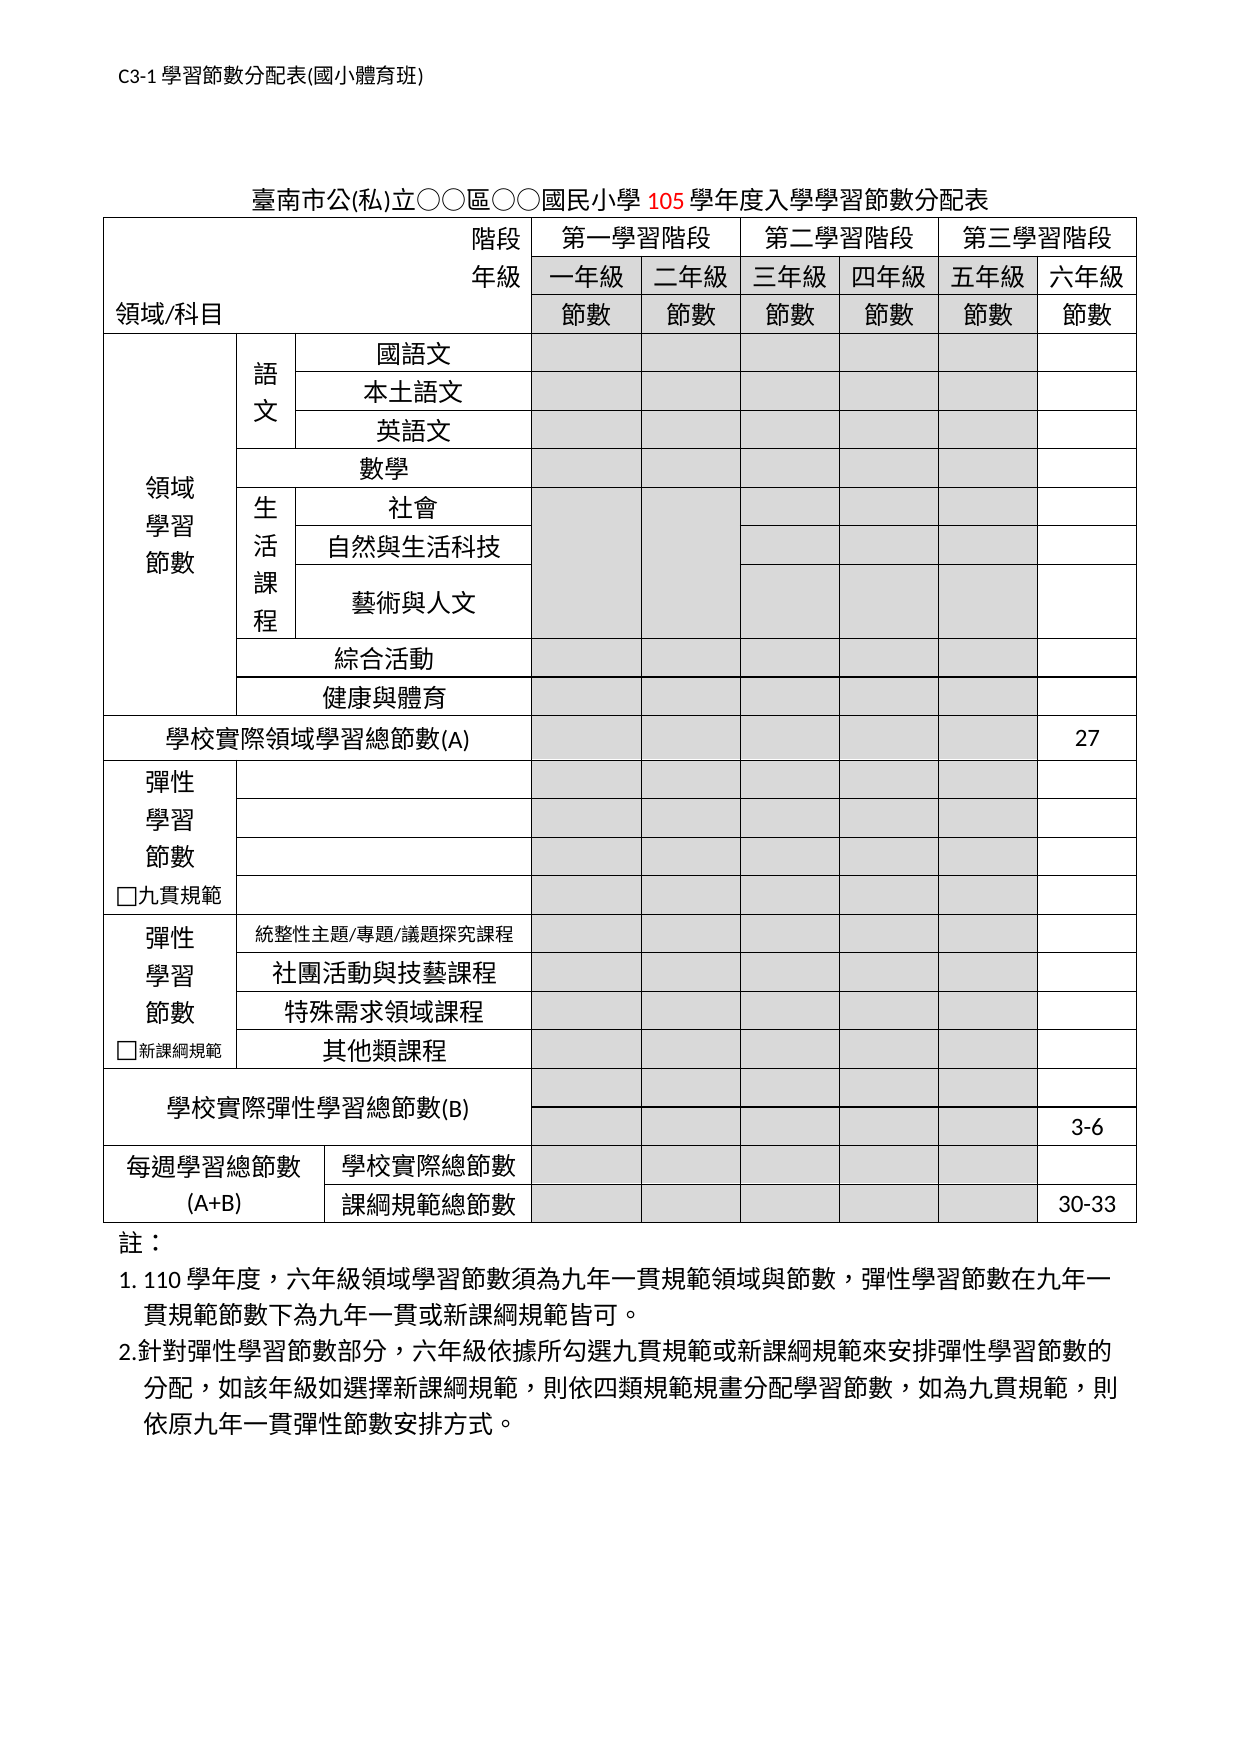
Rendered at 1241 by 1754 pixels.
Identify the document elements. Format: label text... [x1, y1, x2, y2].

table_cell 3-6 [1038, 1108, 1136, 1145]
table_cell [939, 876, 1037, 914]
table_cell [939, 488, 1037, 525]
table_cell 彈性 學習 節數 □九貫規範 [104, 761, 236, 914]
table_cell [642, 876, 740, 914]
table_cell [741, 639, 839, 676]
table_header 第三學習階段 [939, 218, 1136, 256]
table_cell [532, 1030, 641, 1068]
table_cell [532, 799, 641, 837]
table_cell [741, 1069, 839, 1106]
table_cell [741, 953, 839, 991]
table_cell [532, 1146, 641, 1183]
table_cell [939, 992, 1037, 1029]
table_cell 語 文 [237, 334, 295, 448]
table_cell [642, 838, 740, 875]
text 1. 110學年度，六年級領域學習節數須為九年一貫規範領域與節數，彈性學習節數在九年一貫規範節數下為九年一貫或新課綱規範皆可。 [118, 1259, 1122, 1332]
table_cell [642, 1108, 740, 1145]
table_cell [840, 1030, 938, 1068]
text 註： [118, 1223, 1122, 1259]
table_cell [840, 799, 938, 837]
table_cell 一年級 [532, 257, 641, 294]
table_cell [1038, 838, 1136, 875]
table_cell [939, 838, 1037, 875]
table_cell 國語文 [296, 334, 531, 371]
table_cell [939, 1030, 1037, 1068]
table_cell 藝術與人文 [296, 565, 531, 638]
table_cell [642, 678, 740, 715]
table_cell [741, 449, 839, 487]
table_cell 社團活動與技藝課程 [237, 953, 531, 991]
table_cell [939, 1069, 1037, 1106]
table_cell [1038, 1146, 1136, 1183]
table_cell [840, 992, 938, 1029]
table_cell 30-33 [1038, 1185, 1136, 1222]
table_cell [642, 1030, 740, 1068]
table_cell [741, 334, 839, 371]
table_cell [840, 1185, 938, 1222]
table_cell [939, 1185, 1037, 1222]
table_cell [1038, 411, 1136, 448]
table_cell [532, 1069, 641, 1106]
table_cell [840, 639, 938, 676]
table_cell [1038, 565, 1136, 638]
table_cell [741, 526, 839, 564]
table_cell 節數 [939, 295, 1037, 333]
table_cell [840, 372, 938, 410]
table_cell 二年級 [642, 257, 740, 294]
table_cell [532, 678, 641, 715]
table_cell [237, 799, 531, 837]
table_cell [1038, 334, 1136, 371]
table_cell [1038, 761, 1136, 798]
table_cell [532, 915, 641, 952]
table_cell [1038, 992, 1136, 1029]
table_cell 節數 [1038, 295, 1136, 333]
table_cell [840, 915, 938, 952]
table_cell 自然與生活科技 [296, 526, 531, 564]
table_cell 五年級 [939, 257, 1037, 294]
table_cell [741, 411, 839, 448]
table_cell [532, 838, 641, 875]
table_cell 六年級 [1038, 257, 1136, 294]
table_cell 節數 [741, 295, 839, 333]
table_cell [532, 449, 641, 487]
table_cell [642, 449, 740, 487]
table_cell [642, 799, 740, 837]
text 2.針對彈性學習節數部分，六年級依據所勾選九貫規範或新課綱規範來安排彈性學習節數的分配，如該年級如選擇新課綱規範，則依四類規範規畫分配學習節數，如為九貫規範，則依原九年一貫彈性節數安排方式。 [118, 1332, 1122, 1441]
table_cell [939, 449, 1037, 487]
table_cell [939, 799, 1037, 837]
table_cell [741, 716, 839, 759]
table_cell [642, 1146, 740, 1183]
table_cell [1038, 1069, 1136, 1106]
table_cell [1038, 799, 1136, 837]
table_cell [741, 678, 839, 715]
table_cell [237, 876, 531, 914]
table_cell [741, 1108, 839, 1145]
table_cell [1038, 876, 1136, 914]
table_cell [741, 1146, 839, 1183]
table_cell [741, 838, 839, 875]
table_cell [1038, 449, 1136, 487]
table_cell 學校實際總節數 [325, 1146, 531, 1183]
table_cell [840, 526, 938, 564]
table_cell [939, 1146, 1037, 1183]
table_cell [237, 761, 531, 798]
table_cell [642, 915, 740, 952]
table_cell [840, 488, 938, 525]
table_cell [741, 761, 839, 798]
table_cell 彈性 學習 節數 □新課綱規範 [104, 915, 236, 1068]
table_cell 學校實際領域學習總節數(A) [104, 716, 531, 759]
table_cell [642, 372, 740, 410]
table_header 階段 年級 領域/科目 [104, 218, 531, 333]
table_cell [532, 876, 641, 914]
table_cell [939, 372, 1037, 410]
table_cell 課綱規範總節數 [325, 1185, 531, 1222]
table_cell [939, 526, 1037, 564]
table_cell [939, 1108, 1037, 1145]
table_cell [840, 953, 938, 991]
table_cell [532, 992, 641, 1029]
table_cell [1038, 678, 1136, 715]
table_cell [642, 953, 740, 991]
table_cell [939, 953, 1037, 991]
table_cell [840, 411, 938, 448]
table_cell 領域 學習 節數 [104, 334, 236, 715]
table_cell 27 [1038, 716, 1136, 759]
table_cell 四年級 [840, 257, 938, 294]
table_cell [642, 488, 740, 638]
table_cell [741, 799, 839, 837]
table_cell [642, 411, 740, 448]
table_cell 統整性主題/專題/議題探究課程 [237, 915, 531, 952]
table_cell [840, 1108, 938, 1145]
table_cell [642, 334, 740, 371]
table_cell [642, 639, 740, 676]
table_cell [1038, 1030, 1136, 1068]
table_cell 社會 [296, 488, 531, 525]
table_cell [532, 1185, 641, 1222]
table_header 第一學習階段 [532, 218, 740, 256]
table_cell 節數 [532, 295, 641, 333]
table_cell [532, 953, 641, 991]
table_cell [532, 716, 641, 759]
table_cell 節數 [642, 295, 740, 333]
table_cell [642, 992, 740, 1029]
table_cell [840, 876, 938, 914]
table_cell [840, 565, 938, 638]
table_cell 生活課程 [237, 488, 295, 638]
table_cell [741, 372, 839, 410]
table_cell [741, 488, 839, 525]
table_cell [939, 716, 1037, 759]
table_cell [642, 716, 740, 759]
table_cell 數學 [237, 449, 531, 487]
table_cell [741, 565, 839, 638]
table_cell [532, 334, 641, 371]
table_cell [1038, 488, 1136, 525]
table_cell [840, 838, 938, 875]
table_cell 學校實際彈性學習總節數(B) [104, 1069, 531, 1145]
table_cell [939, 565, 1037, 638]
table_cell 特殊需求領域課程 [237, 992, 531, 1029]
table_cell 綜合活動 [237, 639, 531, 676]
table_cell [642, 1069, 740, 1106]
table_cell [741, 876, 839, 914]
table_cell [939, 334, 1037, 371]
table_cell [642, 1185, 740, 1222]
table_cell [840, 449, 938, 487]
table_cell [532, 372, 641, 410]
table_cell 健康與體育 [237, 678, 531, 715]
table_cell 節數 [840, 295, 938, 333]
table_cell 英語文 [296, 411, 531, 448]
table_cell [642, 761, 740, 798]
table_cell [939, 678, 1037, 715]
table_cell [1038, 526, 1136, 564]
table_cell [939, 639, 1037, 676]
table_cell [532, 488, 641, 638]
table_cell [840, 1069, 938, 1106]
table_cell 其他類課程 [237, 1030, 531, 1068]
table_cell [1038, 639, 1136, 676]
table_cell [939, 761, 1037, 798]
table_cell 每週學習總節數 (A+B) [104, 1146, 324, 1222]
table_cell [532, 411, 641, 448]
table_cell [840, 716, 938, 759]
table_cell [237, 838, 531, 875]
table_cell [741, 1030, 839, 1068]
text 臺南市公(私)立○○區○○國民小學 105學年度入學學習節數分配表 [118, 179, 1122, 217]
table_cell [840, 678, 938, 715]
table_cell [741, 992, 839, 1029]
table_cell [939, 915, 1037, 952]
table_cell [1038, 953, 1136, 991]
table_cell [1038, 372, 1136, 410]
table_header 第二學習階段 [741, 218, 938, 256]
table_cell [741, 915, 839, 952]
table_cell [939, 411, 1037, 448]
table_cell 三年級 [741, 257, 839, 294]
table_cell [840, 1146, 938, 1183]
table_cell [1038, 915, 1136, 952]
table_cell 本土語文 [296, 372, 531, 410]
table_cell [532, 639, 641, 676]
table_cell [741, 1185, 839, 1222]
table_cell [532, 761, 641, 798]
table_cell [840, 761, 938, 798]
table_cell [532, 1108, 641, 1145]
table_cell [840, 334, 938, 371]
